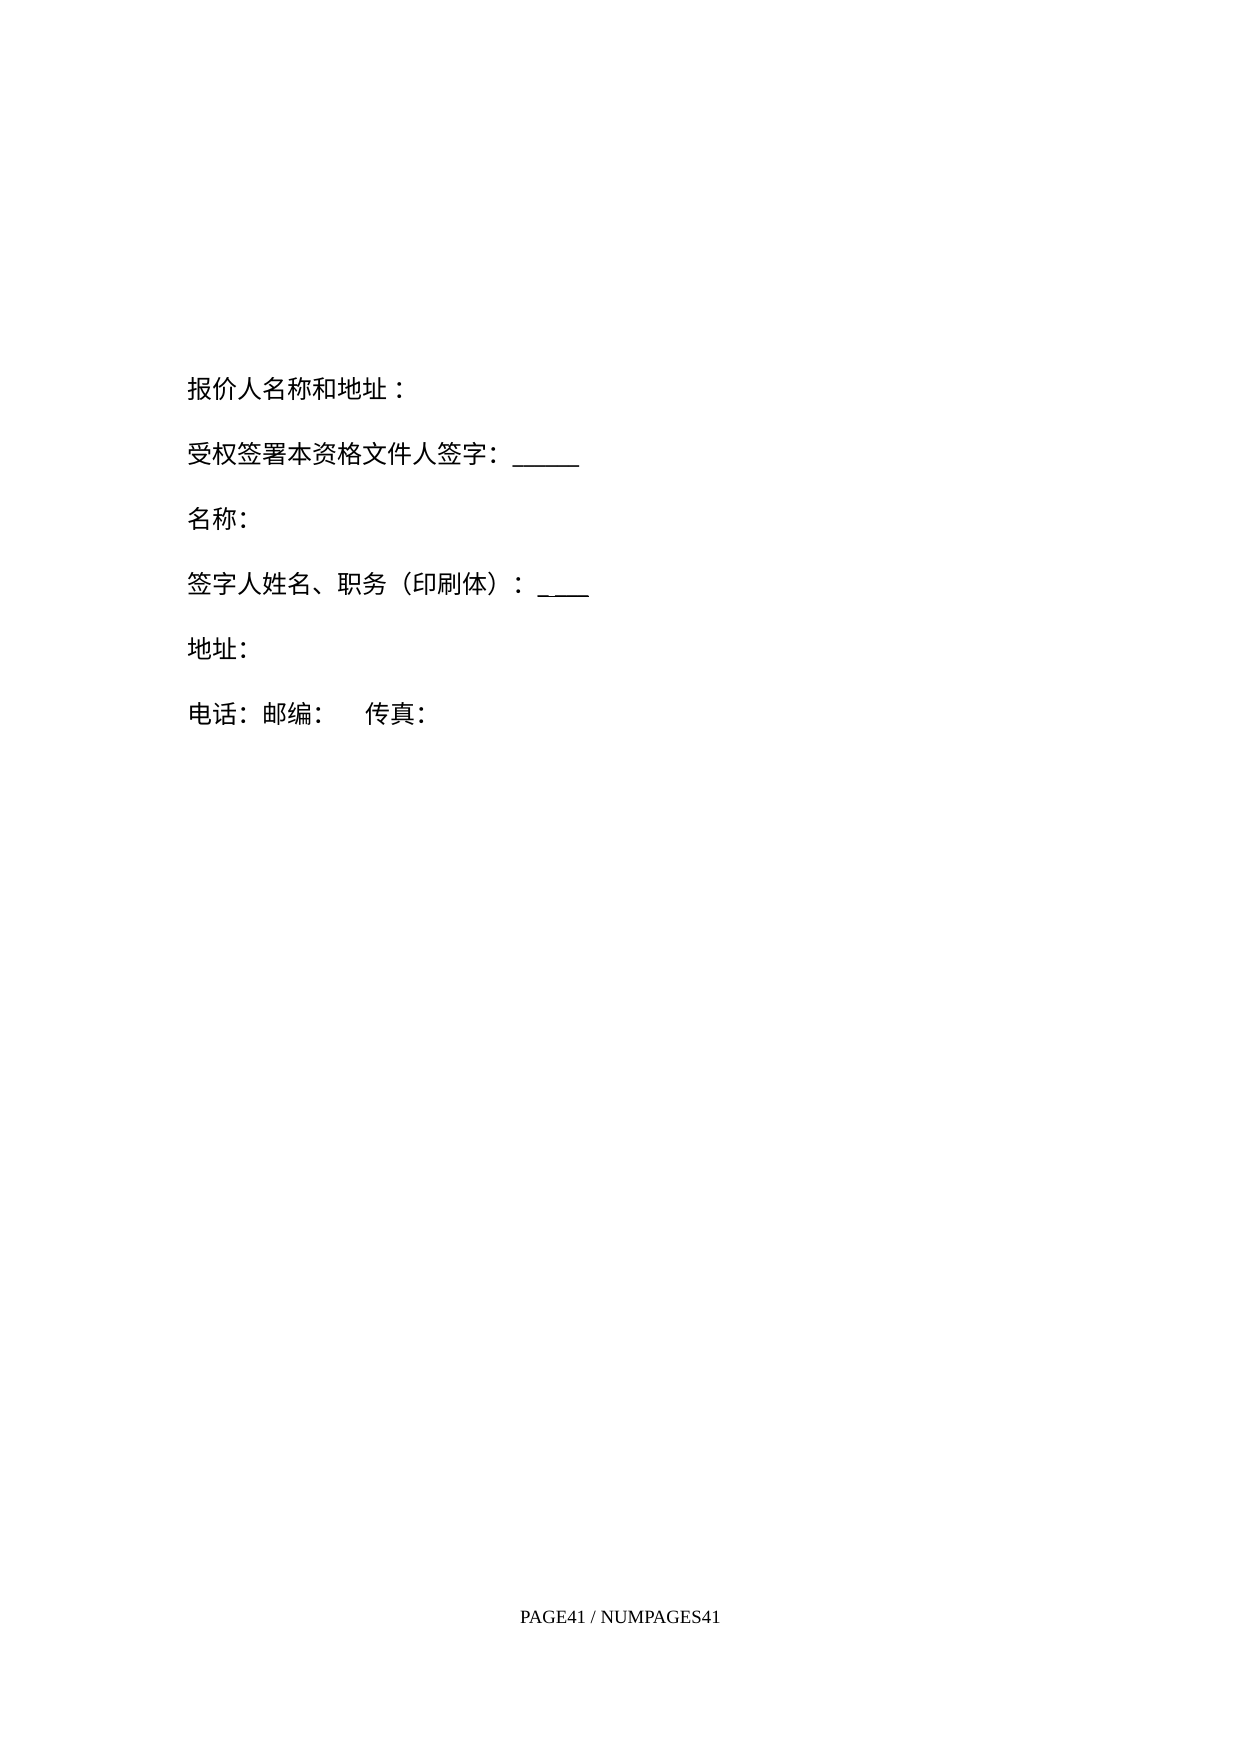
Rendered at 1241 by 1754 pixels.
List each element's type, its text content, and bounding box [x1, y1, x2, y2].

text 名称： [187, 485, 1053, 550]
text 地址： [187, 615, 1053, 680]
text 受权签署本资格文件人签字：______ [187, 420, 1053, 485]
text 报价人名称和地址 ： [187, 355, 1053, 420]
text 电话：邮编： 传真： [187, 680, 1053, 745]
text 签字人姓名、职务（印刷体）：_ ___ [187, 550, 1053, 615]
